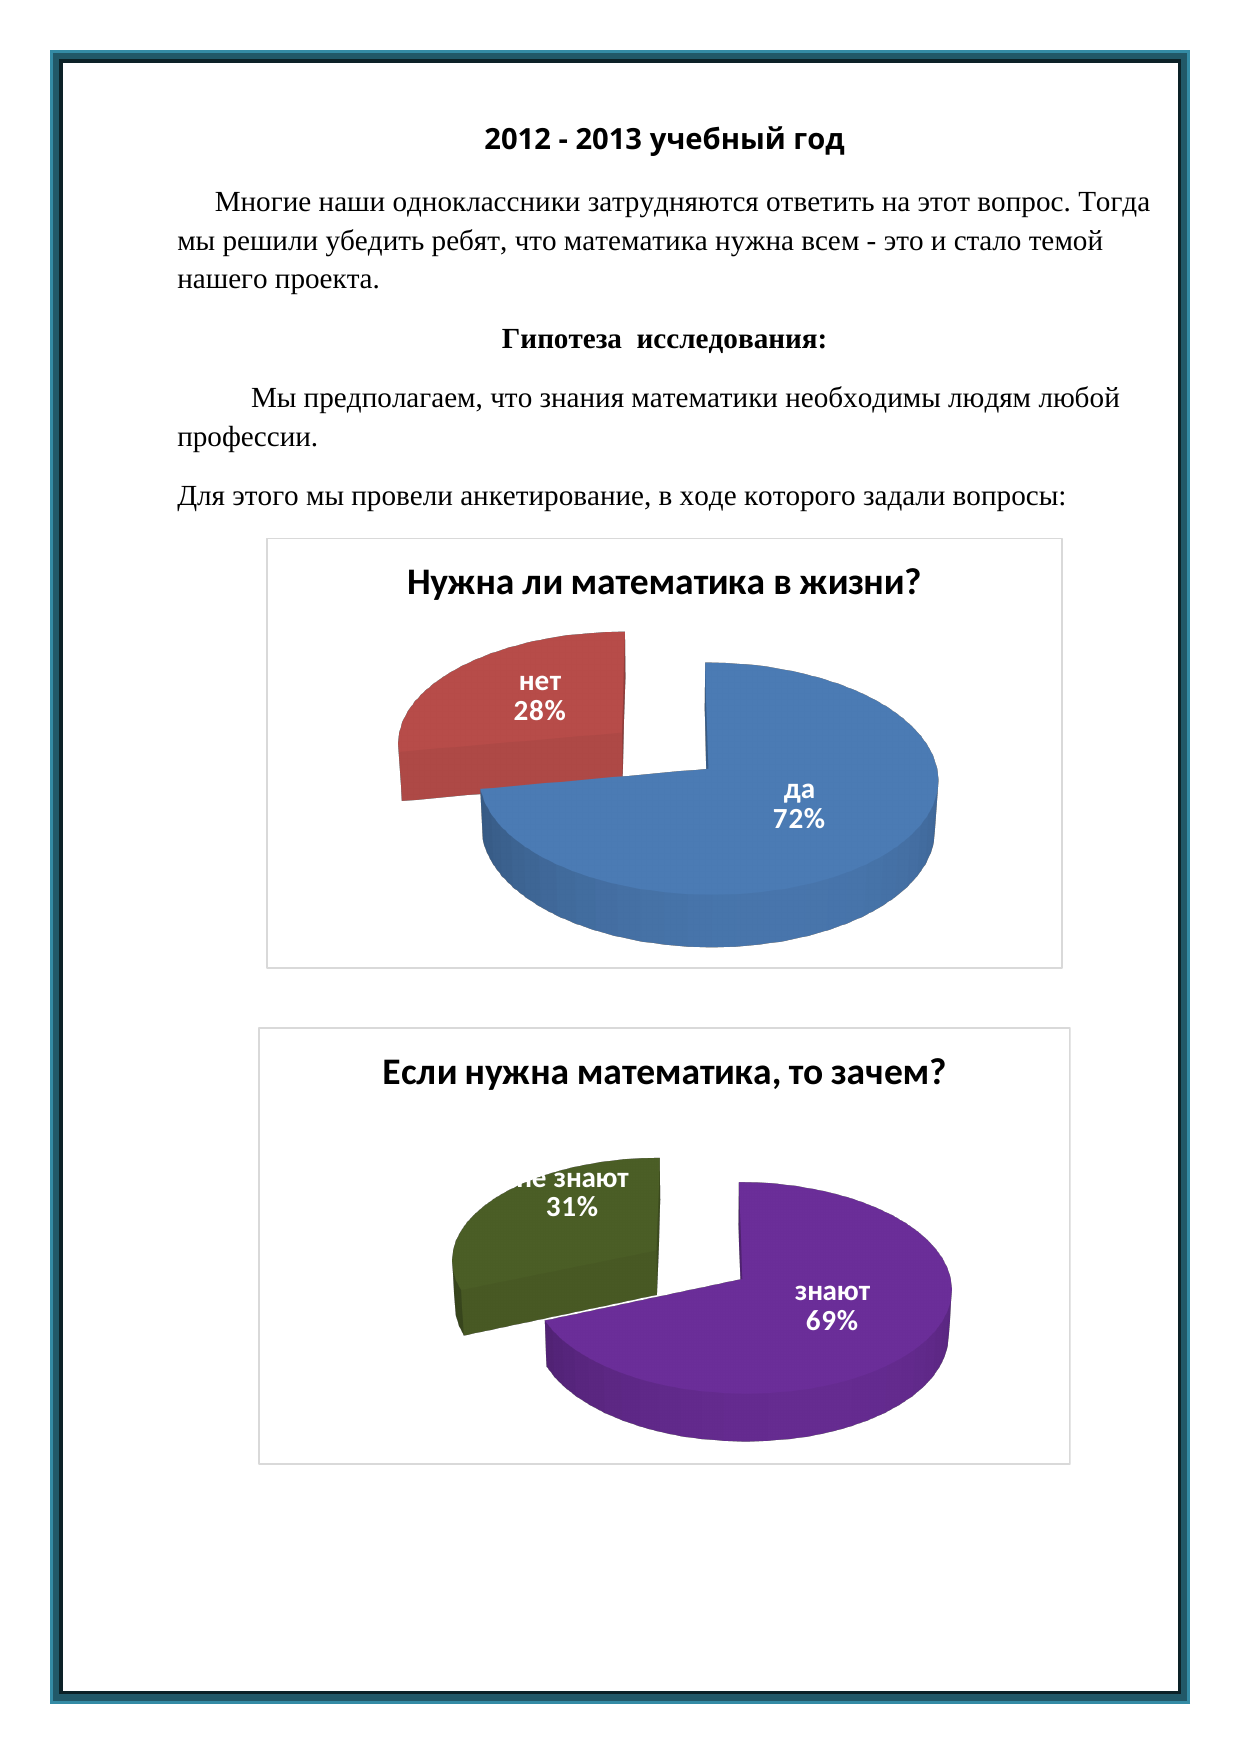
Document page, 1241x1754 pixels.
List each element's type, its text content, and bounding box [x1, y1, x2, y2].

text Мы предполагаем, что знания математики необходимы людям любой профессии. [177, 380, 1152, 452]
text Гипотеза исследования: [177, 321, 1152, 354]
text Многие наши одноклассники затрудняются ответить на этот вопрос. Тогда мы решили убедить ребят, что математика нужна всем - это и стало темой нашего проекта. [177, 184, 1152, 295]
text 2012 - 2013 учебный год [177, 118, 1152, 158]
text Для этого мы провели анкетирование, в ходе которого задали вопросы: [177, 478, 1152, 512]
